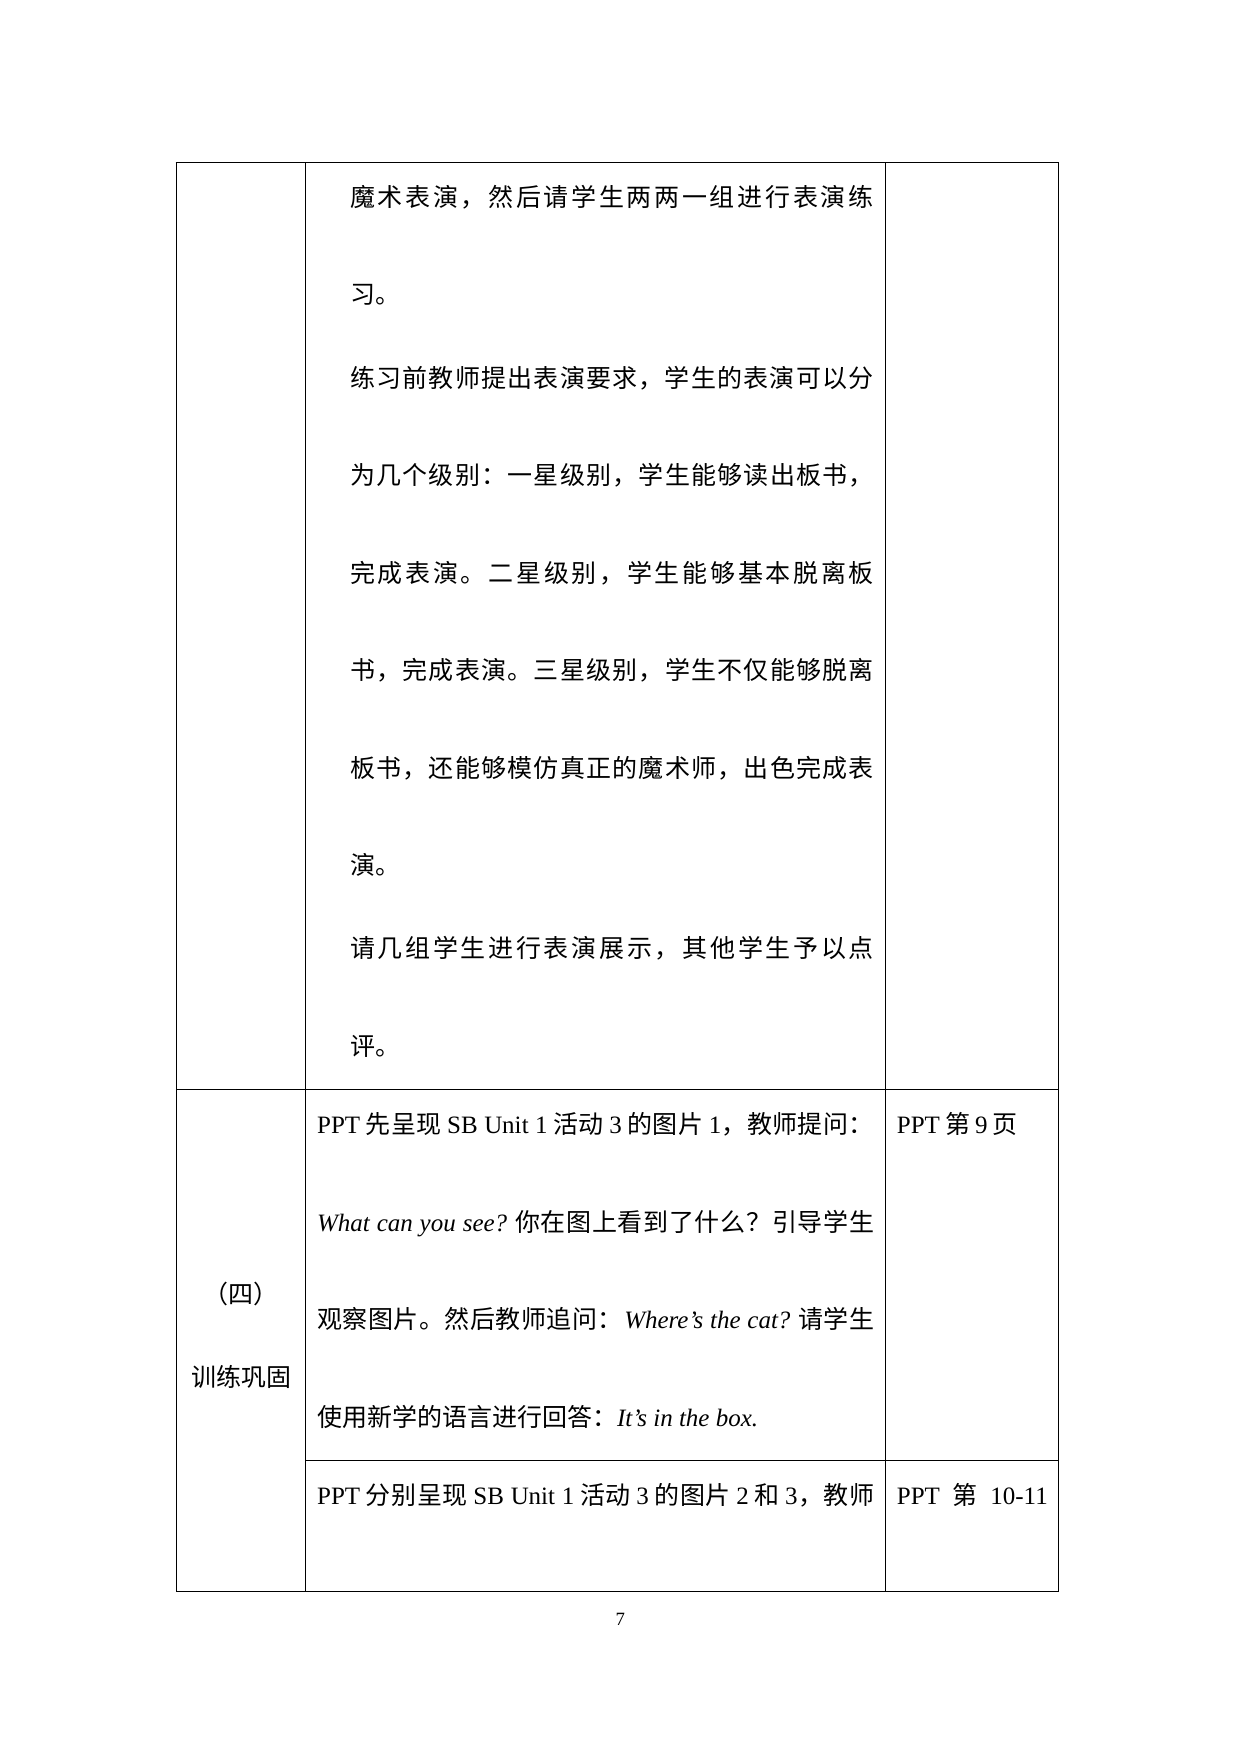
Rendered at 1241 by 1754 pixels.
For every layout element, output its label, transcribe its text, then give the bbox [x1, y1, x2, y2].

table_cell PPT先呈现SB Unit 1活动3的图片1，教师提问：What can you see? 你在图上看到了什么？引导学生观察图片。然后教师追问：Where’s the cat? 请学生使用新学的语言进行回答：It’s in the box. [306, 1090, 885, 1460]
table_cell PPT第9页 [886, 1090, 1058, 1460]
table_cell [886, 163, 1058, 1089]
table_cell （四） 训练巩固 [177, 1090, 305, 1591]
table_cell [306, 163, 885, 1089]
table_cell PPT第10-11页 [886, 1461, 1058, 1591]
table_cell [306, 1461, 885, 1591]
